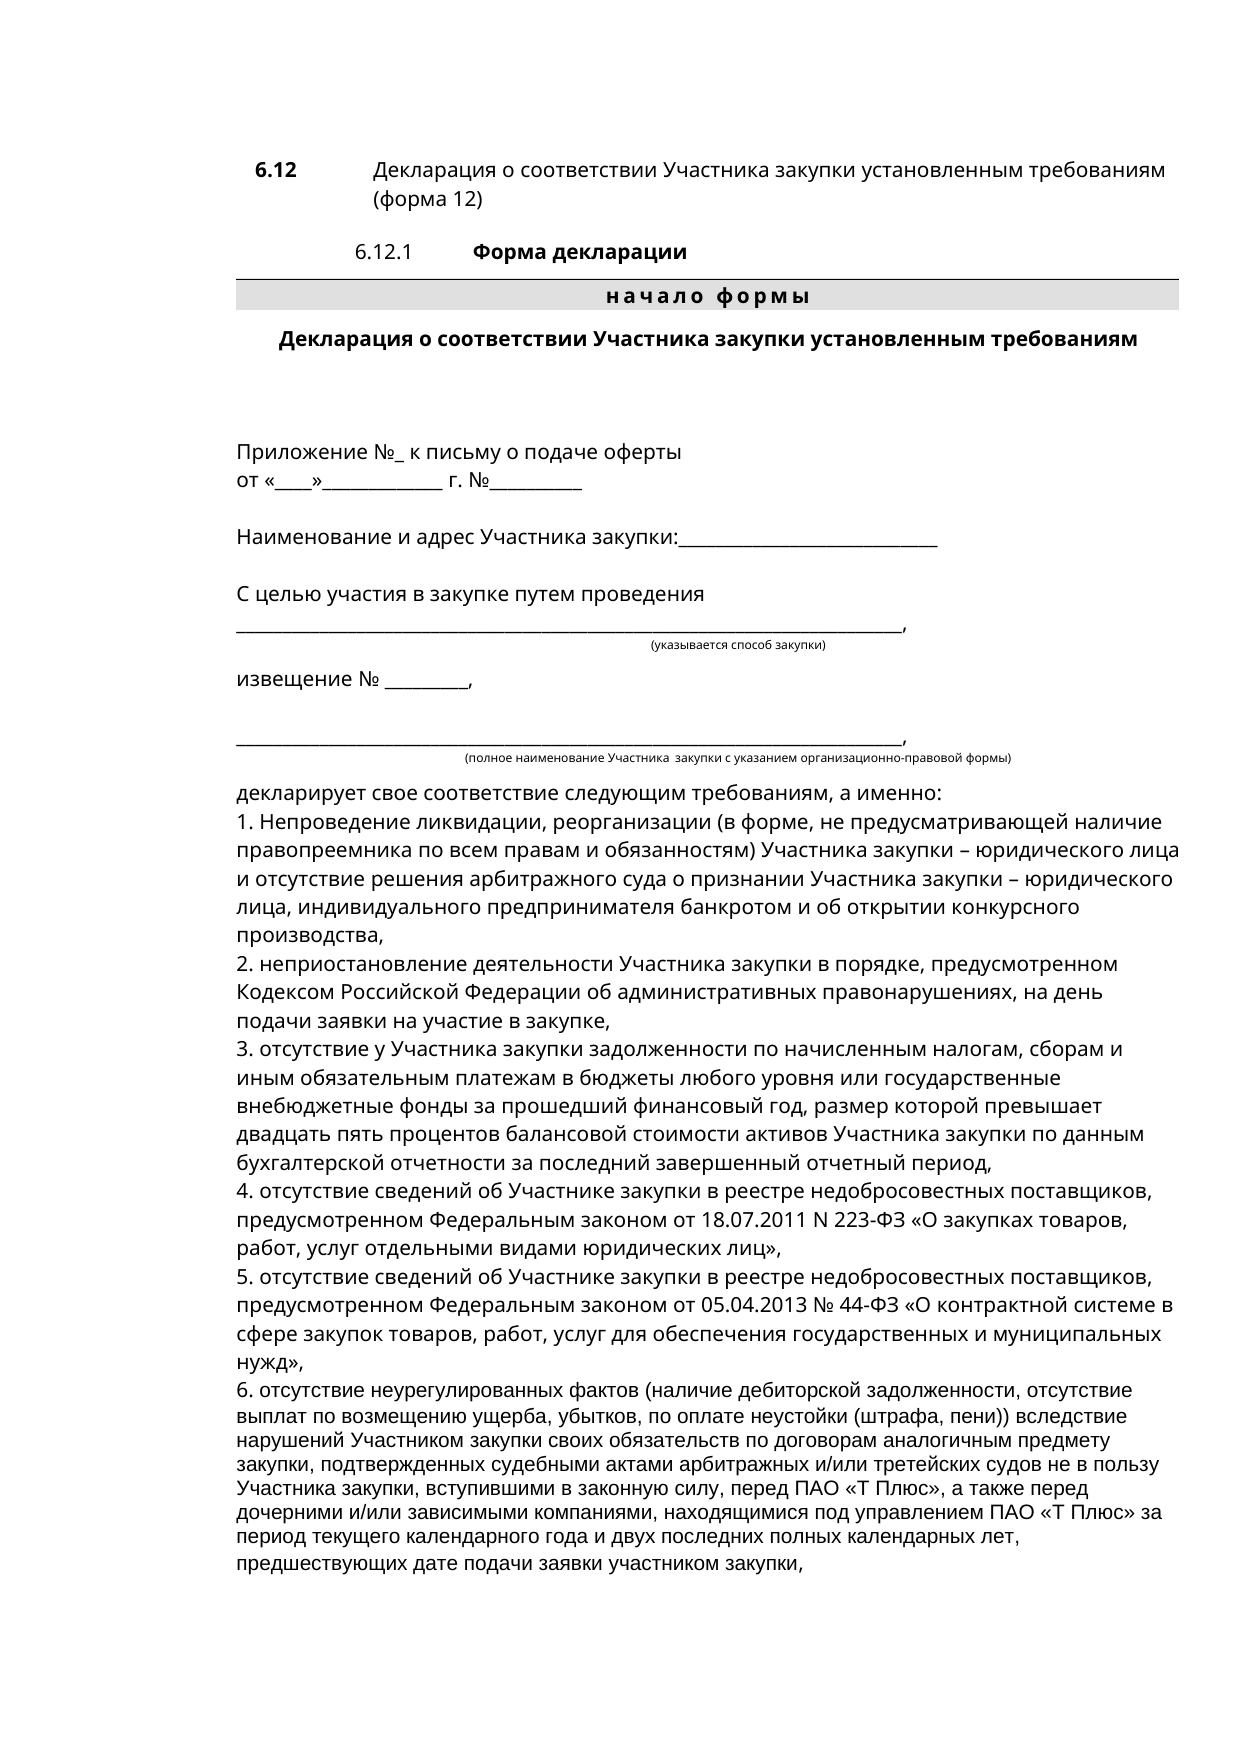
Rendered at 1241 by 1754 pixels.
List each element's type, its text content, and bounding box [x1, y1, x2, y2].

text Декларация о соответствии Участника закупки установленным требованиям [236, 324, 1181, 353]
text 3. отсутствие у Участника закупки задолженности по начисленным налогам, сборам и иным обязательным платежам в бюджеты любого уровня или государственные внебюджетные фонды за прошедший финансовый год, размер которой превышает двадцать пять процентов балансовой стоимости активов Участника закупки по данным бухгалтерской отчетности за последний завершенный отчетный период, [236, 1034, 1181, 1176]
text Наименование и адрес Участника закупки:____________________________ [236, 522, 1181, 551]
text ________________________________________________________________________, [236, 721, 1181, 750]
text извещение № _________, [236, 664, 1181, 693]
text Приложение №_ к письму о подаче оферты от «____»_____________ г. №__________ [236, 437, 1181, 494]
text (полное наименование Участника закупки с указанием организационно-правовой формы) [236, 750, 1181, 778]
list Форма декларации [354, 237, 1181, 266]
text 6. отсутствие неурегулированных фактов (наличие дебиторской задолженности, отсутствие выплат по возмещению ущерба, убытков, по оплате неустойки (штрафа, пени)) вследствие нарушений Участником закупки своих обязательств по договорам аналогичным предмету закупки, подтвержденных судебными актами арбитражных и/или третейских судов не в пользу Участника закупки, вступившими в законную силу, перед ПАО «Т Плюс», а также перед дочерними и/или зависимыми компаниями, находящимися под управлением ПАО «Т Плюс» за период текущего календарного года и двух последних полных календарных лет, предшествующих дате подачи заявки участником закупки, [236, 1376, 1181, 1576]
subtitle Декларация о соответствии Участника закупки установленным требованиям (форма 12) [255, 156, 1181, 212]
text С целью участия в закупке путем проведения ________________________________________________________________________, [236, 579, 1181, 636]
text 1. Непроведение ликвидации, реорганизации (в форме, не предусматривающей наличие правопреемника по всем правам и обязанностям) Участника закупки – юридического лица и отсутствие решения арбитражного суда о признании Участника закупки – юридического лица, индивидуального предпринимателя банкротом и об открытии конкурсного производства, [236, 807, 1181, 949]
text 2. неприостановление деятельности Участника закупки в порядке, предусмотренном Кодексом Российской Федерации об административных правонарушениях, на день подачи заявки на участие в закупке, [236, 949, 1181, 1034]
text 4. отсутствие сведений об Участнике закупки в реестре недобросовестных поставщиков, предусмотренном Федеральным законом от 18.07.2011 N 223-ФЗ «О закупках товаров, работ, услуг отдельными видами юридических лиц», [236, 1176, 1181, 1262]
text (указывается способ закупки) [236, 636, 1181, 664]
text 5. отсутствие сведений об Участнике закупки в реестре недобросовестных поставщиков, предусмотренном Федеральным законом от 05.04.2013 № 44-ФЗ «О контрактной системе в сфере закупок товаров, работ, услуг для обеспечения государственных и муниципальных нужд», [236, 1262, 1181, 1376]
text декларирует свое соответствие следующим требованиям, а именно: [236, 778, 1181, 807]
text начало формы [236, 280, 1179, 310]
